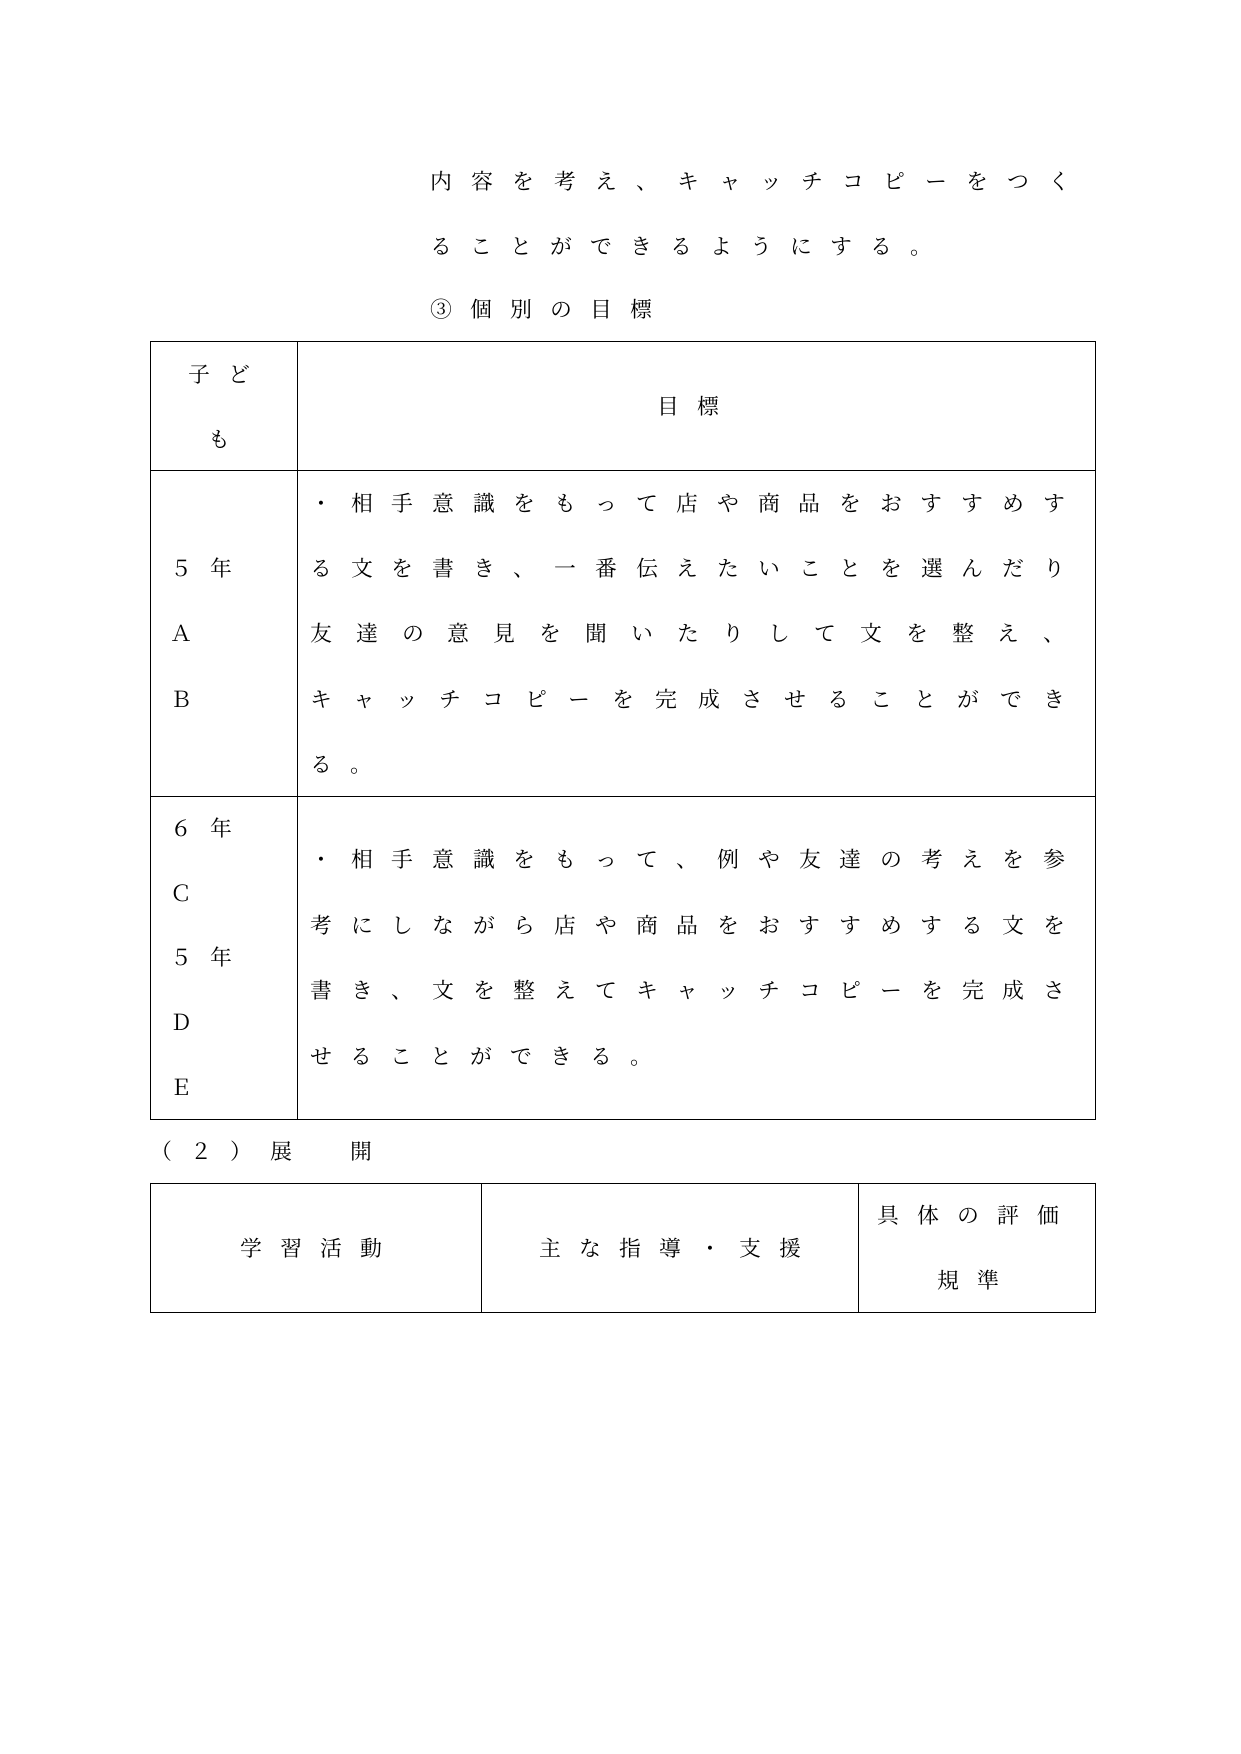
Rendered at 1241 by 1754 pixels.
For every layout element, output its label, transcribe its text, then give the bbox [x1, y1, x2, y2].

table_cell ・相手意識をもって店や商品をおすすめする文を書き、一番伝えたいことを選んだり友達の意見を聞いたりして文を整え、キャッチコピーを完成させることができる。 [298, 471, 1095, 796]
table_header 具体の評価規準 [859, 1184, 1095, 1312]
table_header 学習活動 [151, 1184, 481, 1312]
table_header 目標 [298, 342, 1095, 470]
list 展 開 [150, 1120, 1090, 1180]
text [150, 149, 1090, 276]
table_cell ６年 Ｃ ５年 Ｄ Ｅ [151, 797, 297, 1118]
table_cell ５年 Ａ Ｂ [151, 471, 297, 796]
text ③個別の目標 [150, 278, 1090, 339]
table_header 子ども [151, 342, 297, 470]
table_cell ・相手意識をもって、例や友達の考えを参考にしながら店や商品をおすすめする文を書き、文を整えてキャッチコピーを完成させることができる。 [298, 797, 1095, 1118]
table_header 主な指導・支援 [482, 1184, 858, 1312]
